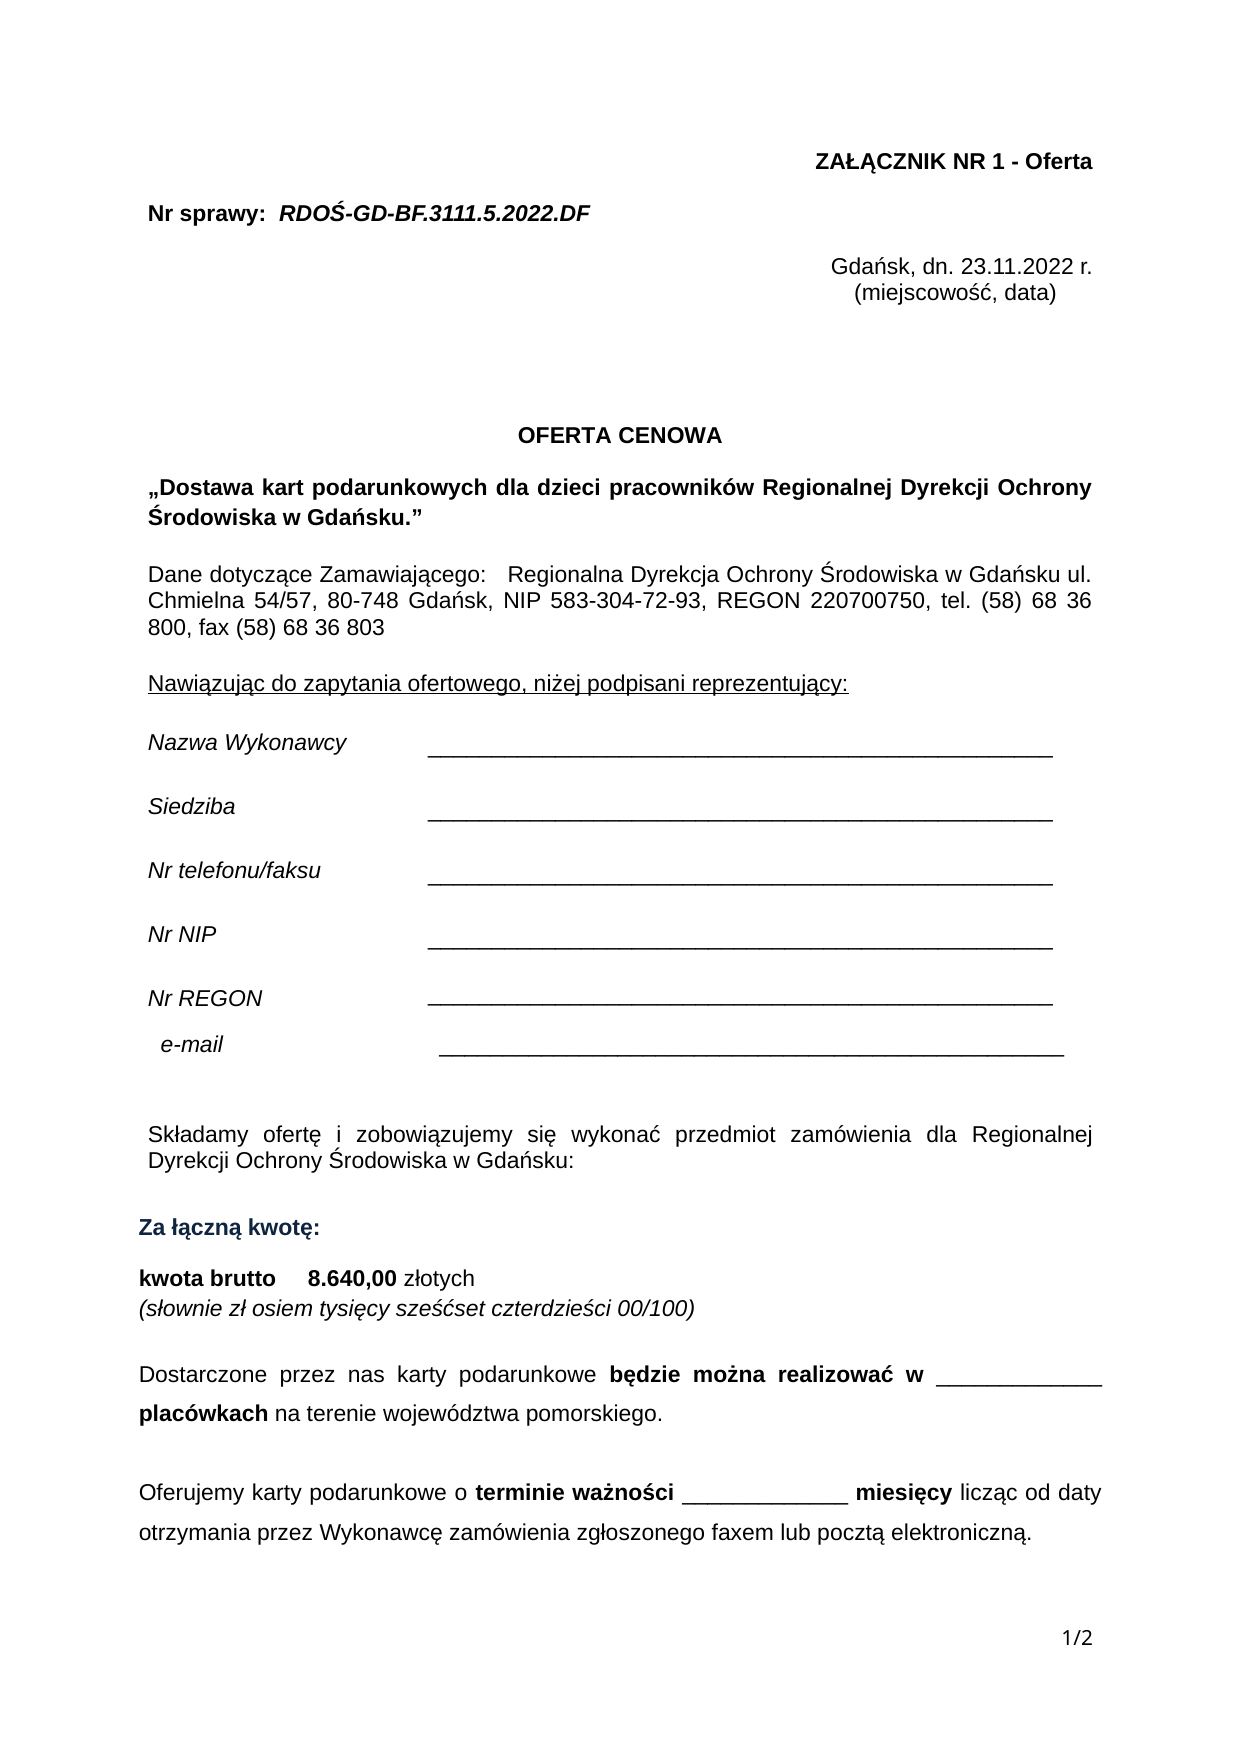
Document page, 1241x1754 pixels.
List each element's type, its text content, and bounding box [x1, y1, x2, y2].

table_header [127, 1213, 1113, 1598]
text e-mail _________________________________________________ [148, 1031, 1093, 1057]
table_cell _________________________________________________ [387, 774, 1093, 838]
table_cell Nr telefonu/faksu [136, 838, 387, 902]
table_cell Nr REGON [136, 966, 387, 1031]
table_header Nazwa Wykonawcy [136, 710, 387, 774]
text Nr sprawy: RDOŚ-GD-BF.3111.5.2022.DF [148, 200, 1093, 227]
table_cell Nr NIP [136, 902, 387, 966]
text Dane dotyczące Zamawiającego: Regionalna Dyrekcja Ochrony Środowiska w Gdańsku ul. Chmielna 54/57, 80-748 Gdańsk, NIP 583-304-72-93, REGON 220700750, tel. (58) 68 36 800, fax (58) 68 36 803 [148, 561, 1093, 640]
text Gdańsk, dn. 23.11.2022 r. [148, 253, 1093, 279]
table_cell _________________________________________________ [387, 902, 1093, 966]
text ZAŁĄCZNIK NR 1 - Oferta [148, 148, 1093, 174]
text (miejscowość, data) [738, 279, 1093, 306]
table_cell _________________________________________________ [387, 966, 1093, 1031]
table_cell _________________________________________________ [387, 838, 1093, 902]
text Nawiązując do zapytania ofertowego, niżej podpisani reprezentujący: [148, 670, 1093, 697]
text „Dostawa kart podarunkowych dla dzieci pracowników Regionalnej Dyrekcji Ochrony Środowiska w Gdańsku.” [148, 474, 1093, 531]
table_header _________________________________________________ [387, 710, 1093, 774]
text OFERTA CENOWA [148, 422, 1093, 448]
table_cell Siedziba [136, 774, 387, 838]
text Składamy ofertę i zobowiązujemy się wykonać przedmiot zamówienia dla Regionalnej Dyrekcji Ochrony Środowiska w Gdańsku: [148, 1121, 1093, 1174]
